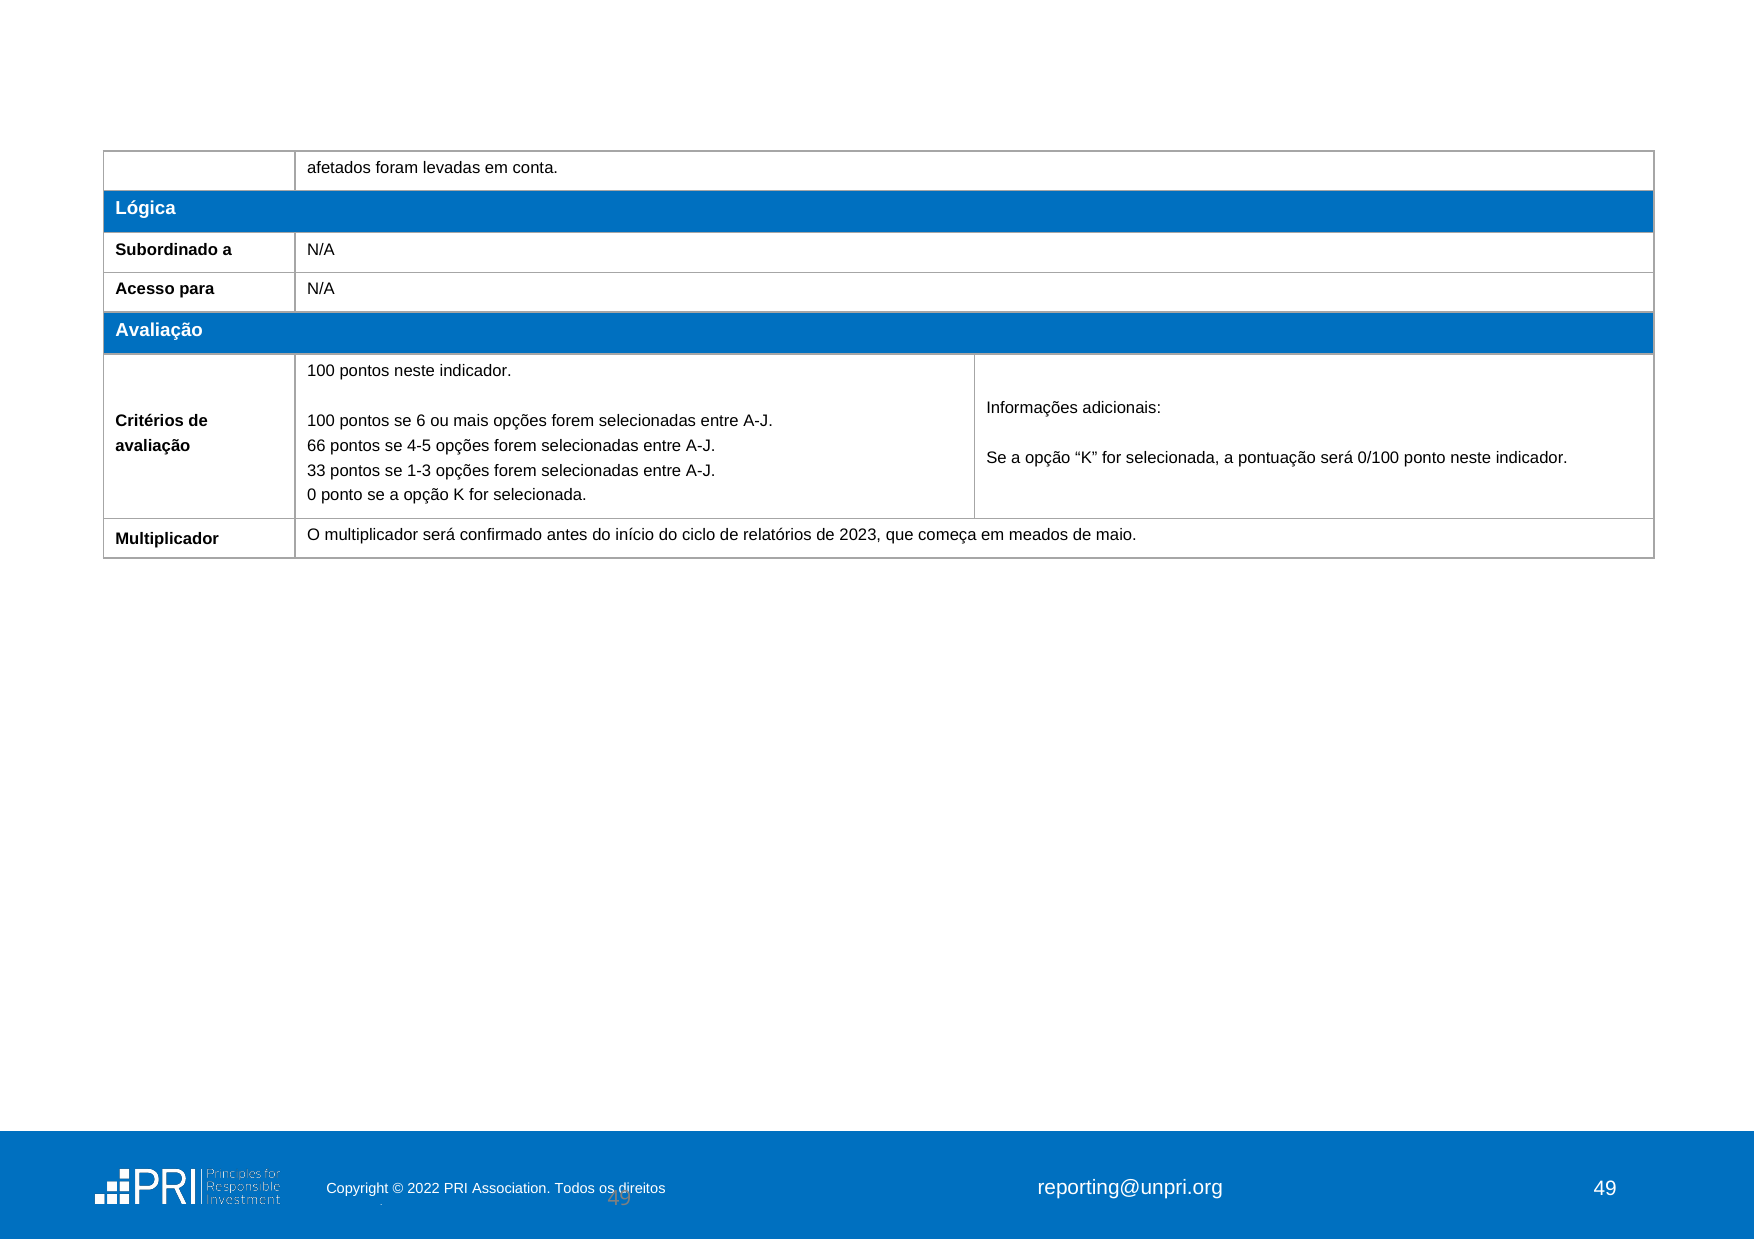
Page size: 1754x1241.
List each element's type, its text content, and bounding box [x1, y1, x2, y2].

table_cell Critérios de avaliação [104, 355, 294, 517]
table_cell N/A [296, 233, 1653, 271]
picture [92, 1166, 282, 1207]
table_cell Acesso para [104, 273, 294, 311]
table_cell N/A [296, 273, 1653, 311]
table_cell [104, 152, 294, 190]
table_cell Subordinado a [104, 233, 294, 271]
table_cell Lógica [104, 191, 1653, 232]
table_cell 100 pontos neste indicador. 100 pontos se 6 ou mais opções forem selecionadas entre A-J. 66 pontos se 4-5 opções forem selecionadas entre A-J. 33 pontos se 1-3 opções forem selecionadas entre A-J. 0 ponto se a opção K for selecionada. [296, 355, 974, 517]
table_cell Avaliação [104, 313, 1653, 353]
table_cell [296, 152, 1653, 190]
table_cell Informações adicionais: Se a opção “K” for selecionada, a pontuação será 0/100 ponto neste indicador. [975, 355, 1653, 517]
table_cell Multiplicador [104, 519, 294, 557]
table_cell O multiplicador será confirmado antes do início do ciclo de relatórios de 2023, que começa em meados de maio. [296, 519, 1653, 557]
